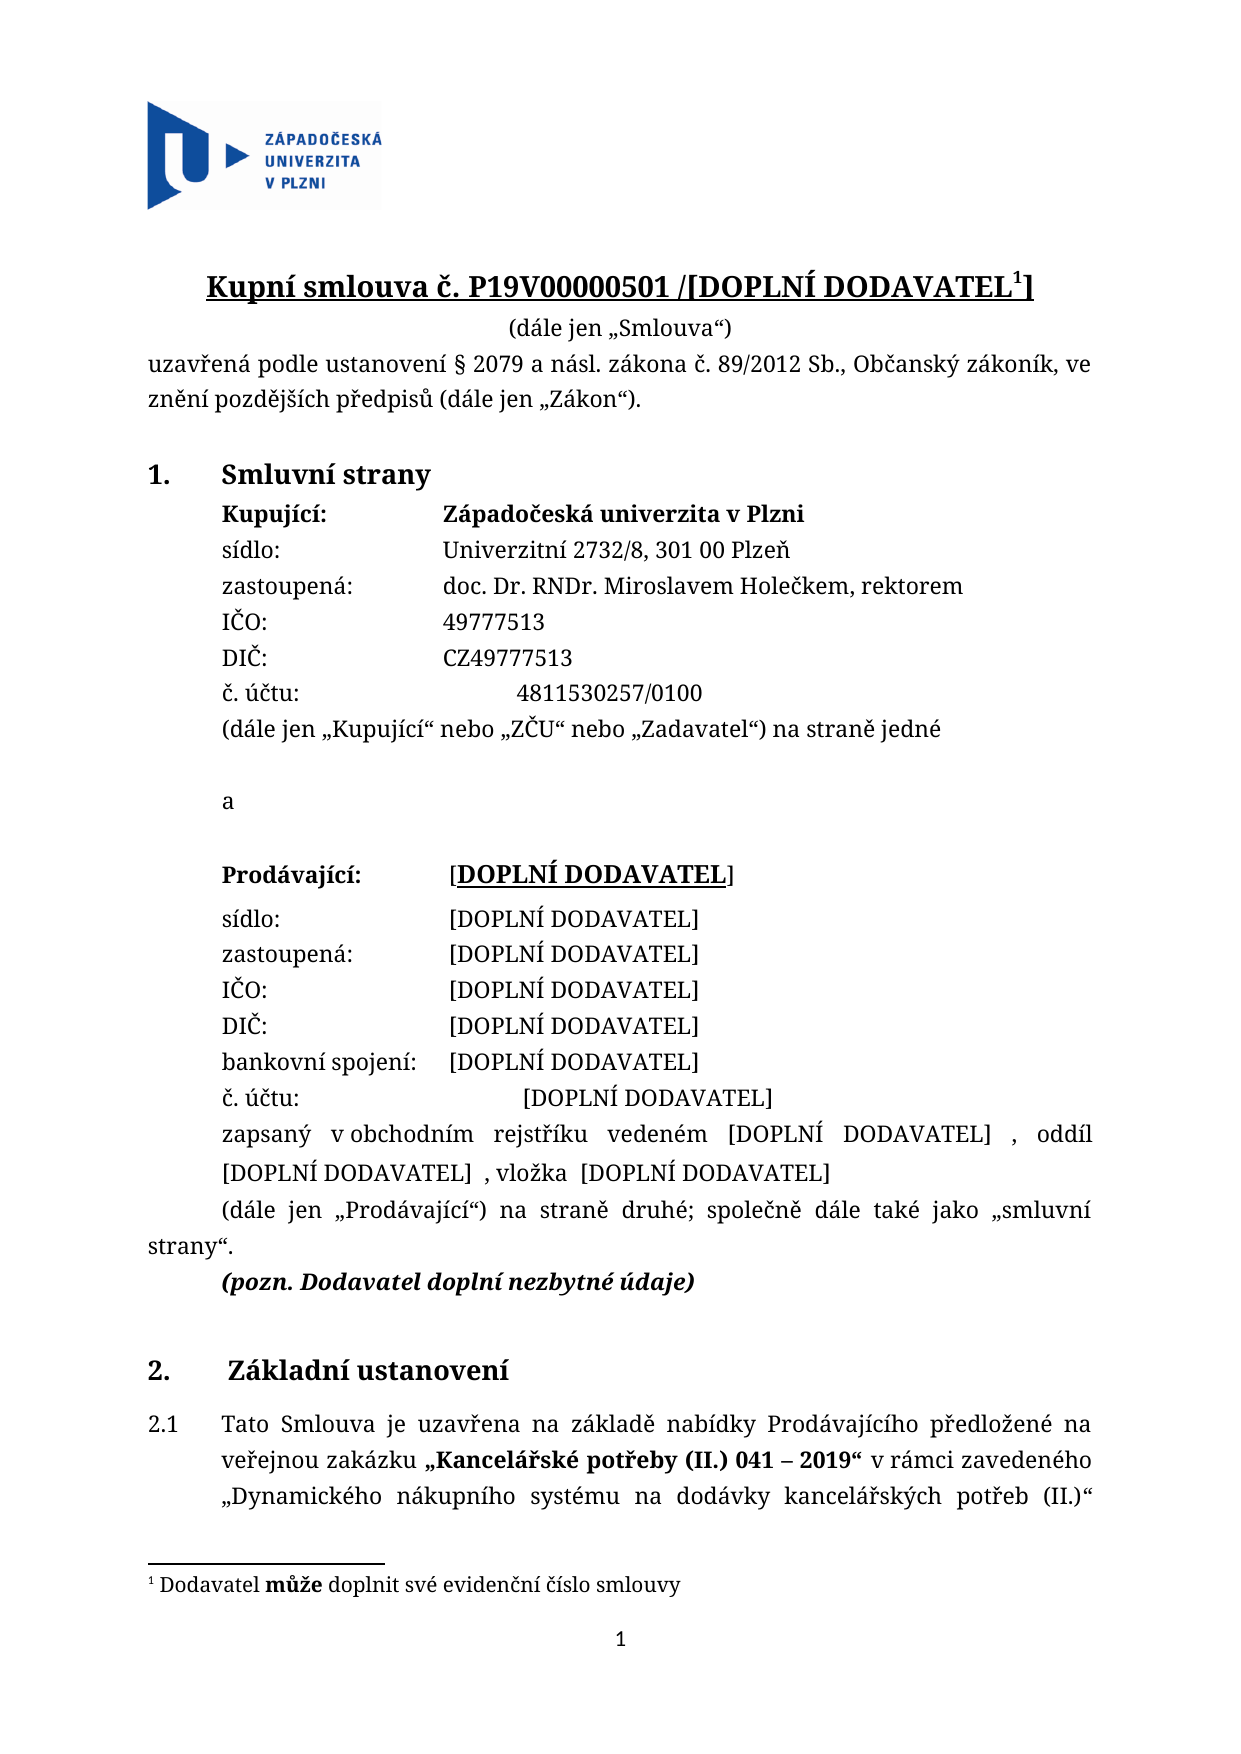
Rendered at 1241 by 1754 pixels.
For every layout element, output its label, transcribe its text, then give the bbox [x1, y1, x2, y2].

text IČO: [DOPLNÍ DODAVATEL] [222, 974, 1092, 1006]
text zastoupená: [DOPLNÍ DODAVATEL] [222, 938, 1092, 970]
text uzavřená podle ustanovení § 2079 a násl. zákona č. 89/2012 Sb., Občanský zákoník, ve znění pozdějších předpisů (dále jen „Zákon“). [148, 347, 1092, 415]
text (dále jen „Prodávající“) na straně druhé; společně dále také jako „smluvní strany“. [148, 1194, 1092, 1261]
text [148, 1408, 1092, 1512]
text DIČ: [DOPLNÍ DODAVATEL] [222, 1010, 1092, 1042]
text 2. Základní ustanovení [148, 1351, 1092, 1388]
text Kupní smlouva č. P19V00000501 /[DOPLNÍ DODAVATEL] [148, 266, 1092, 306]
text 1. Smluvní strany [148, 455, 1092, 492]
text Prodávající: [DOPLNÍ DODAVATEL] [148, 857, 1092, 891]
text č. účtu: [DOPLNÍ DODAVATEL] [222, 1082, 1092, 1113]
text Kupující: Západočeská univerzita v Plzni [222, 498, 1092, 529]
text (pozn. Dodavatel doplní nezbytné údaje) [148, 1266, 1092, 1297]
text zastoupená: doc. Dr. RNDr. Miroslavem Holečkem, rektorem [222, 569, 1092, 601]
text bankovní spojení: [DOPLNÍ DODAVATEL] [148, 1046, 1092, 1077]
text sídlo: Univerzitní 2732/8, 301 00 Plzeň [222, 534, 1092, 565]
picture [147, 101, 382, 210]
text zapsaný v obchodním rejstříku vedeném [DOPLNÍ DODAVATEL] , oddíl [DOPLNÍ DODAVATEL] , vložka [DOPLNÍ DODAVATEL] [222, 1118, 1092, 1188]
text a [222, 785, 1092, 816]
text č. účtu: 4811530257/0100 [222, 677, 1092, 709]
text sídlo: [DOPLNÍ DODAVATEL] [222, 902, 1092, 934]
text (dále jen „Kupující“ nebo „ZČU“ nebo „Zadavatel“) na straně jedné [222, 713, 1092, 744]
text DIČ: CZ49777513 [222, 641, 1092, 673]
text (dále jen „Smlouva“) [148, 312, 1092, 343]
text IČO: 49777513 [222, 606, 1092, 637]
